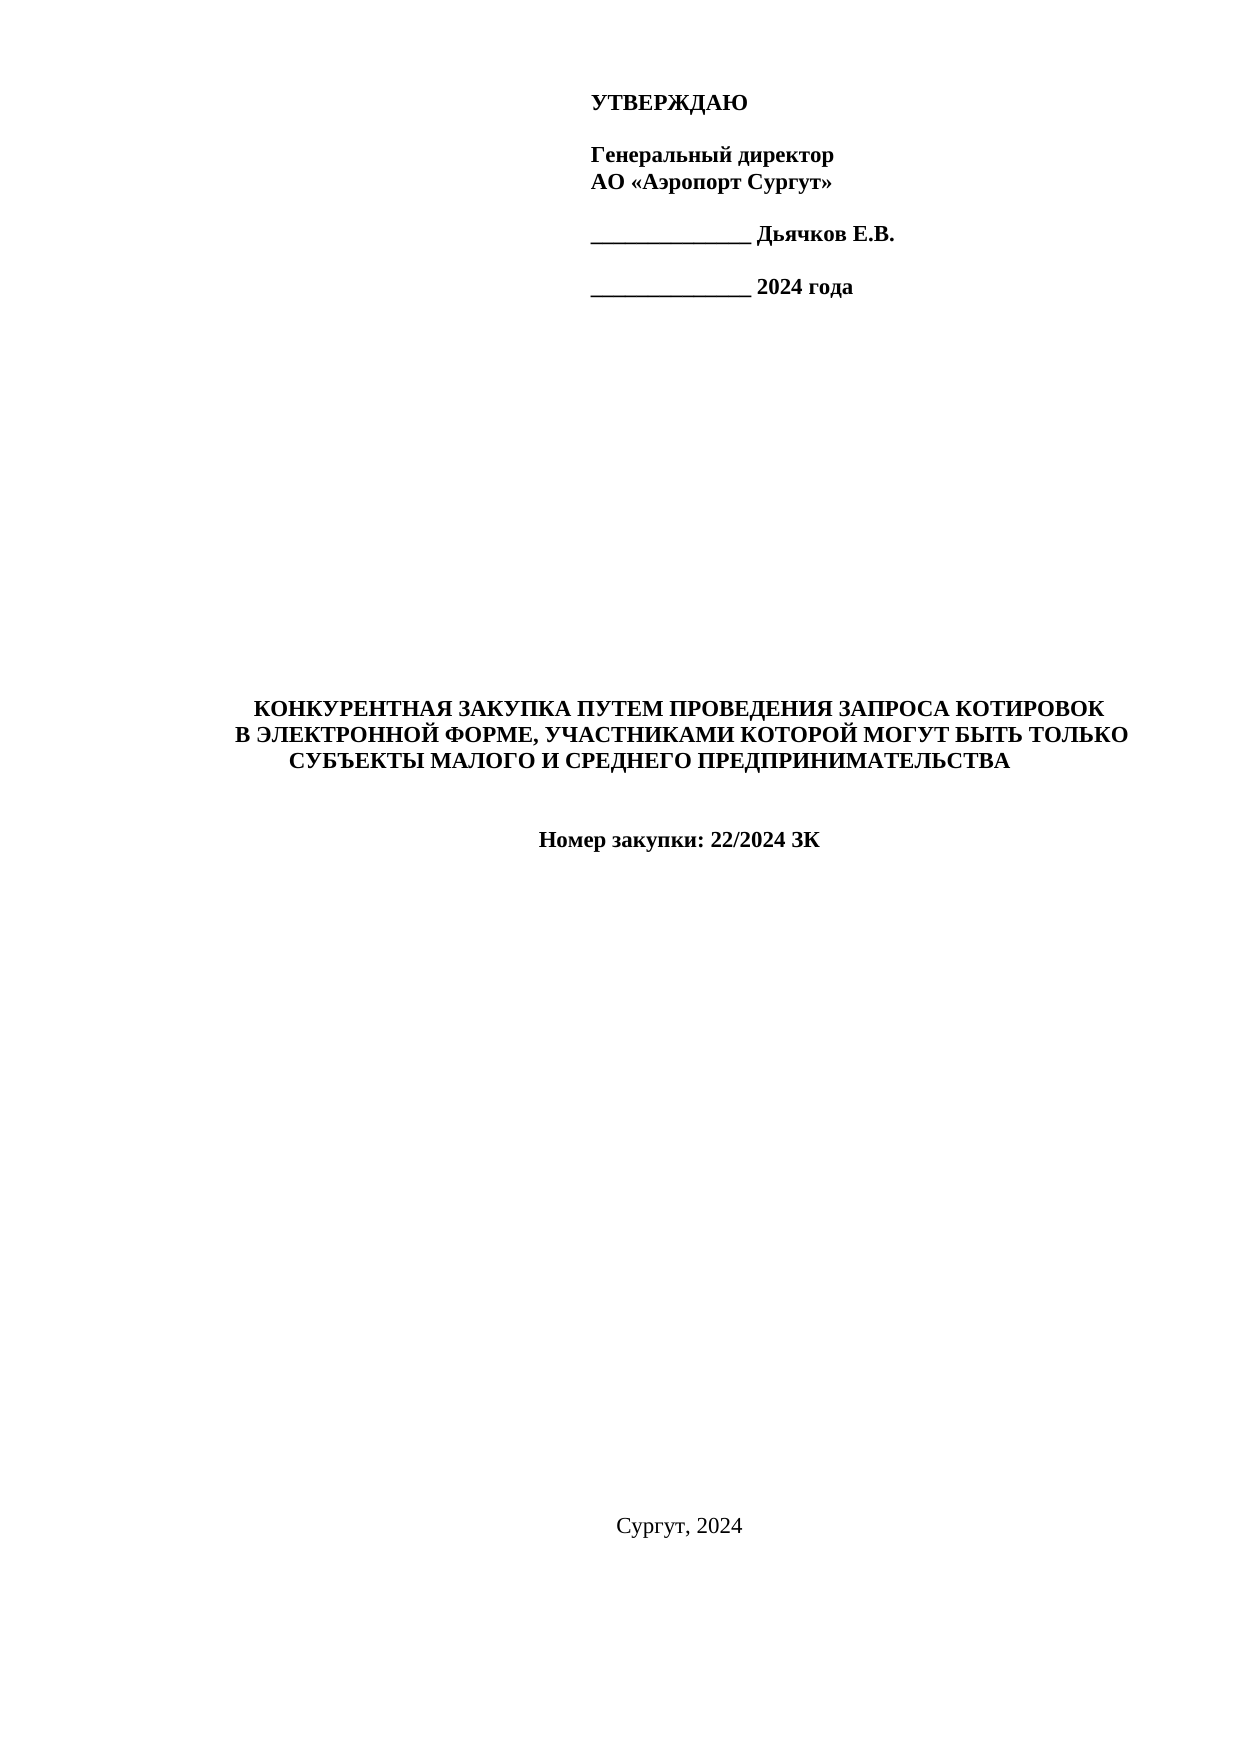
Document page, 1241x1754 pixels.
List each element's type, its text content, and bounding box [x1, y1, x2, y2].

text УТВЕРЖДАЮ [118, 89, 1181, 115]
text КОНКУРЕНТНАЯ ЗАКУПКА ПУТЕМ ПРОВЕДЕНИЯ ЗАПРОСА КОТИРОВОК [118, 695, 1181, 721]
text ______________ 2024 года [591, 273, 1181, 299]
text В ЭЛЕКТРОННОЙ ФОРМЕ, УЧАСТНИКАМИ КОТОРОЙ МОГУТ БЫТЬ ТОЛЬКО СУБЪЕКТЫ МАЛОГО И СРЕДНЕГО ПРЕДПРИНИМАТЕЛЬСТВА [118, 721, 1181, 774]
text Сургут, 2024 [118, 1512, 1181, 1538]
text Номер закупки: 22/2024 ЗК [118, 827, 1181, 853]
text Генеральный директор [591, 141, 1181, 168]
text АО «Аэропорт Сургут» [591, 168, 1181, 194]
text ______________ Дьячков Е.В. [591, 220, 1181, 247]
